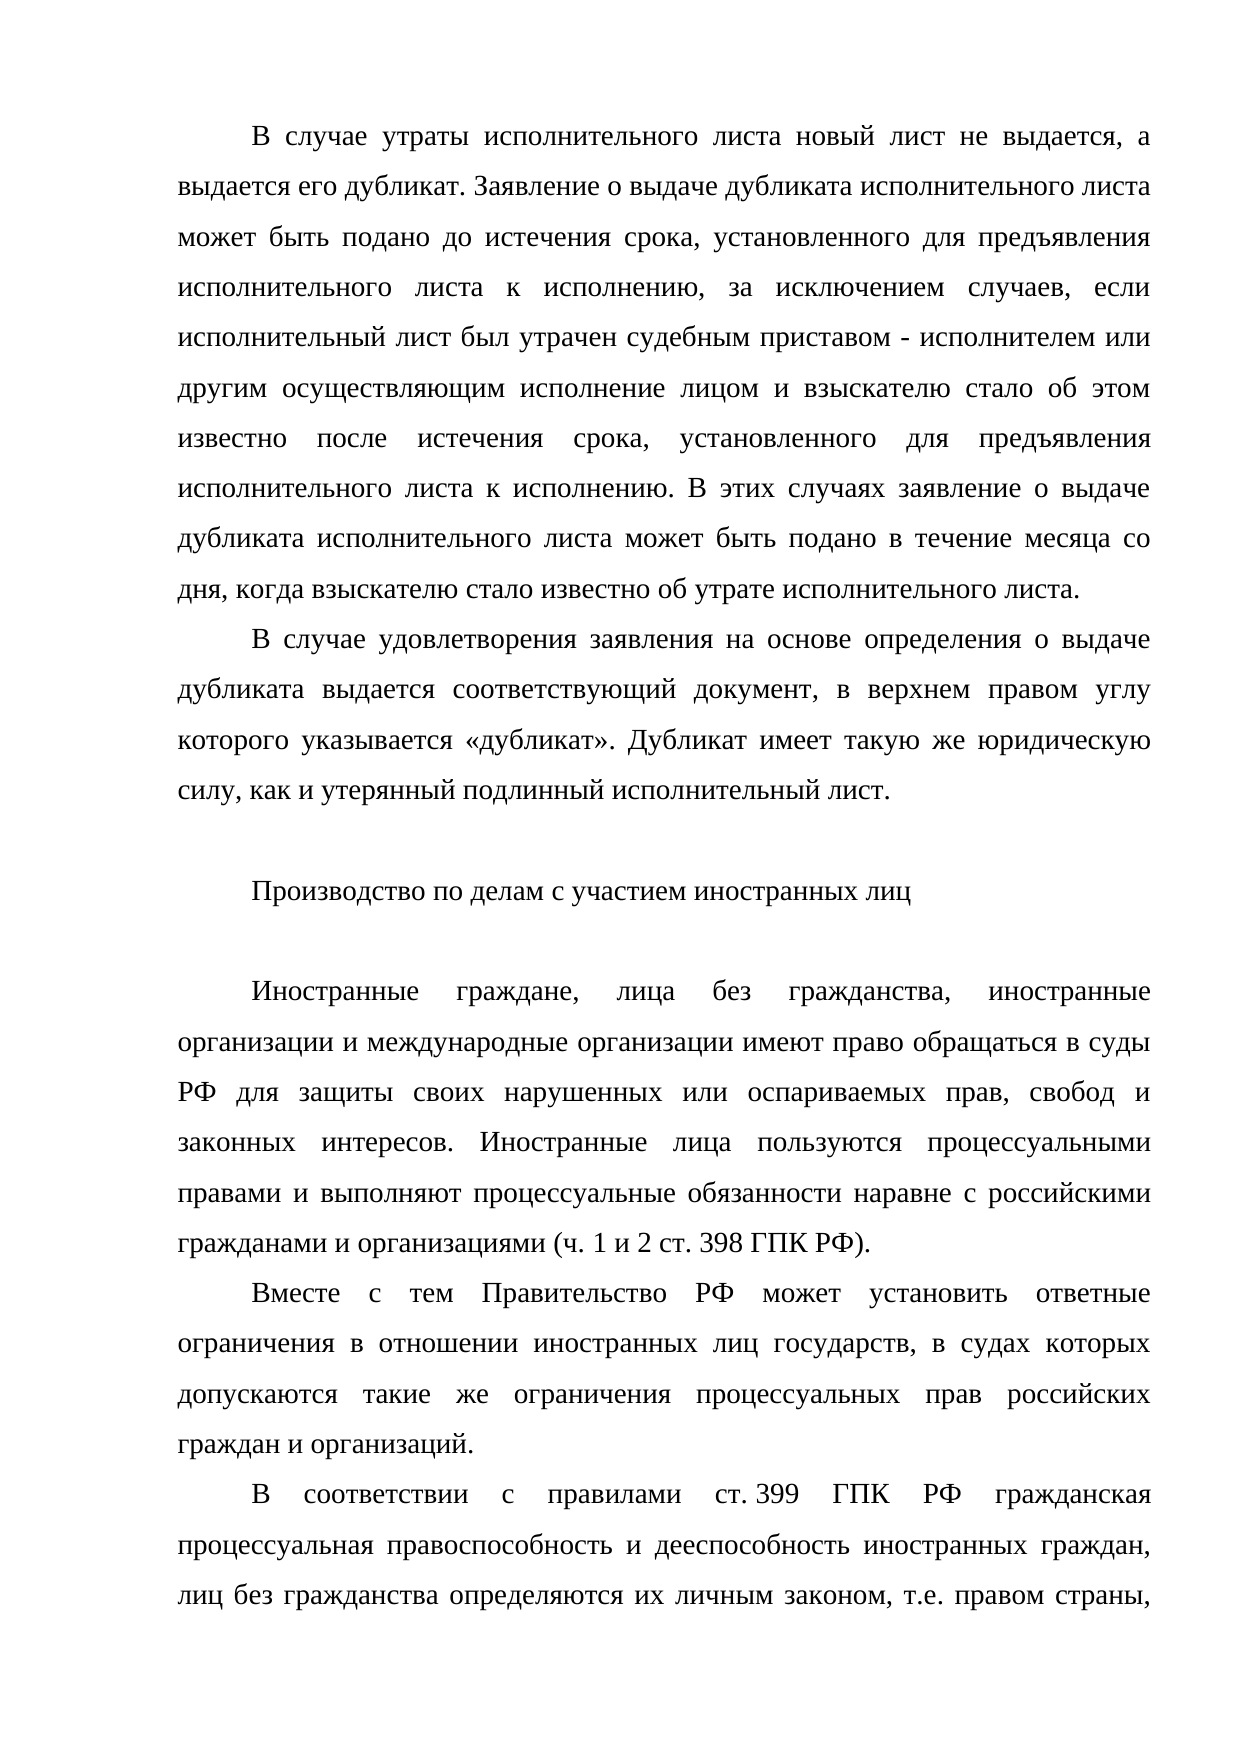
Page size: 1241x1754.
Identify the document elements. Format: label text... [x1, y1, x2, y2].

text Производство по делам с участием иностранных лиц [177, 873, 1152, 906]
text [177, 1477, 1152, 1611]
text Иностранные граждане, лица без гражданства, иностранные организации и международные организации имеют право обращаться в суды РФ для защиты своих нарушенных или оспариваемых прав, свобод и законных интересов. Иностранные лица пользуются процессуальными правами и выполняют процессуальные обязанности наравне с российскими гражданами и организациями (ч. 1 и 2 ст. 398 ГПК РФ). [177, 973, 1152, 1258]
text Вместе с тем Правительство РФ может установить ответные ограничения в отношении иностранных лиц государств, в судах которых допускаются такие же ограничения процессуальных прав российских граждан и организаций. [177, 1275, 1152, 1460]
text В случае утраты исполнительного листа новый лист не выдается, а выдается его дубликат. Заявление о выдаче дубликата исполнительного листа может быть подано до истечения срока, установленного для предъявления исполнительного листа к исполнению, за исключением случаев, если исполнительный лист был утрачен судебным приставом - исполнителем или другим осуществляющим исполнение лицом и взыскателю стало об этом известно после истечения срока, установленного для предъявления исполнительного листа к исполнению. В этих случаях заявление о выдаче дубликата исполнительного листа может быть подано в течение месяца со дня, когда взыскателю стало известно об утрате исполнительного листа. [177, 118, 1152, 604]
text В случае удовлетворения заявления на основе определения о выдаче дубликата выдается соответствующий документ, в верхнем правом углу которого указывается «дубликат». Дубликат имеет такую же юридическую силу, как и утерянный подлинный исполнительный лист. [177, 621, 1152, 806]
